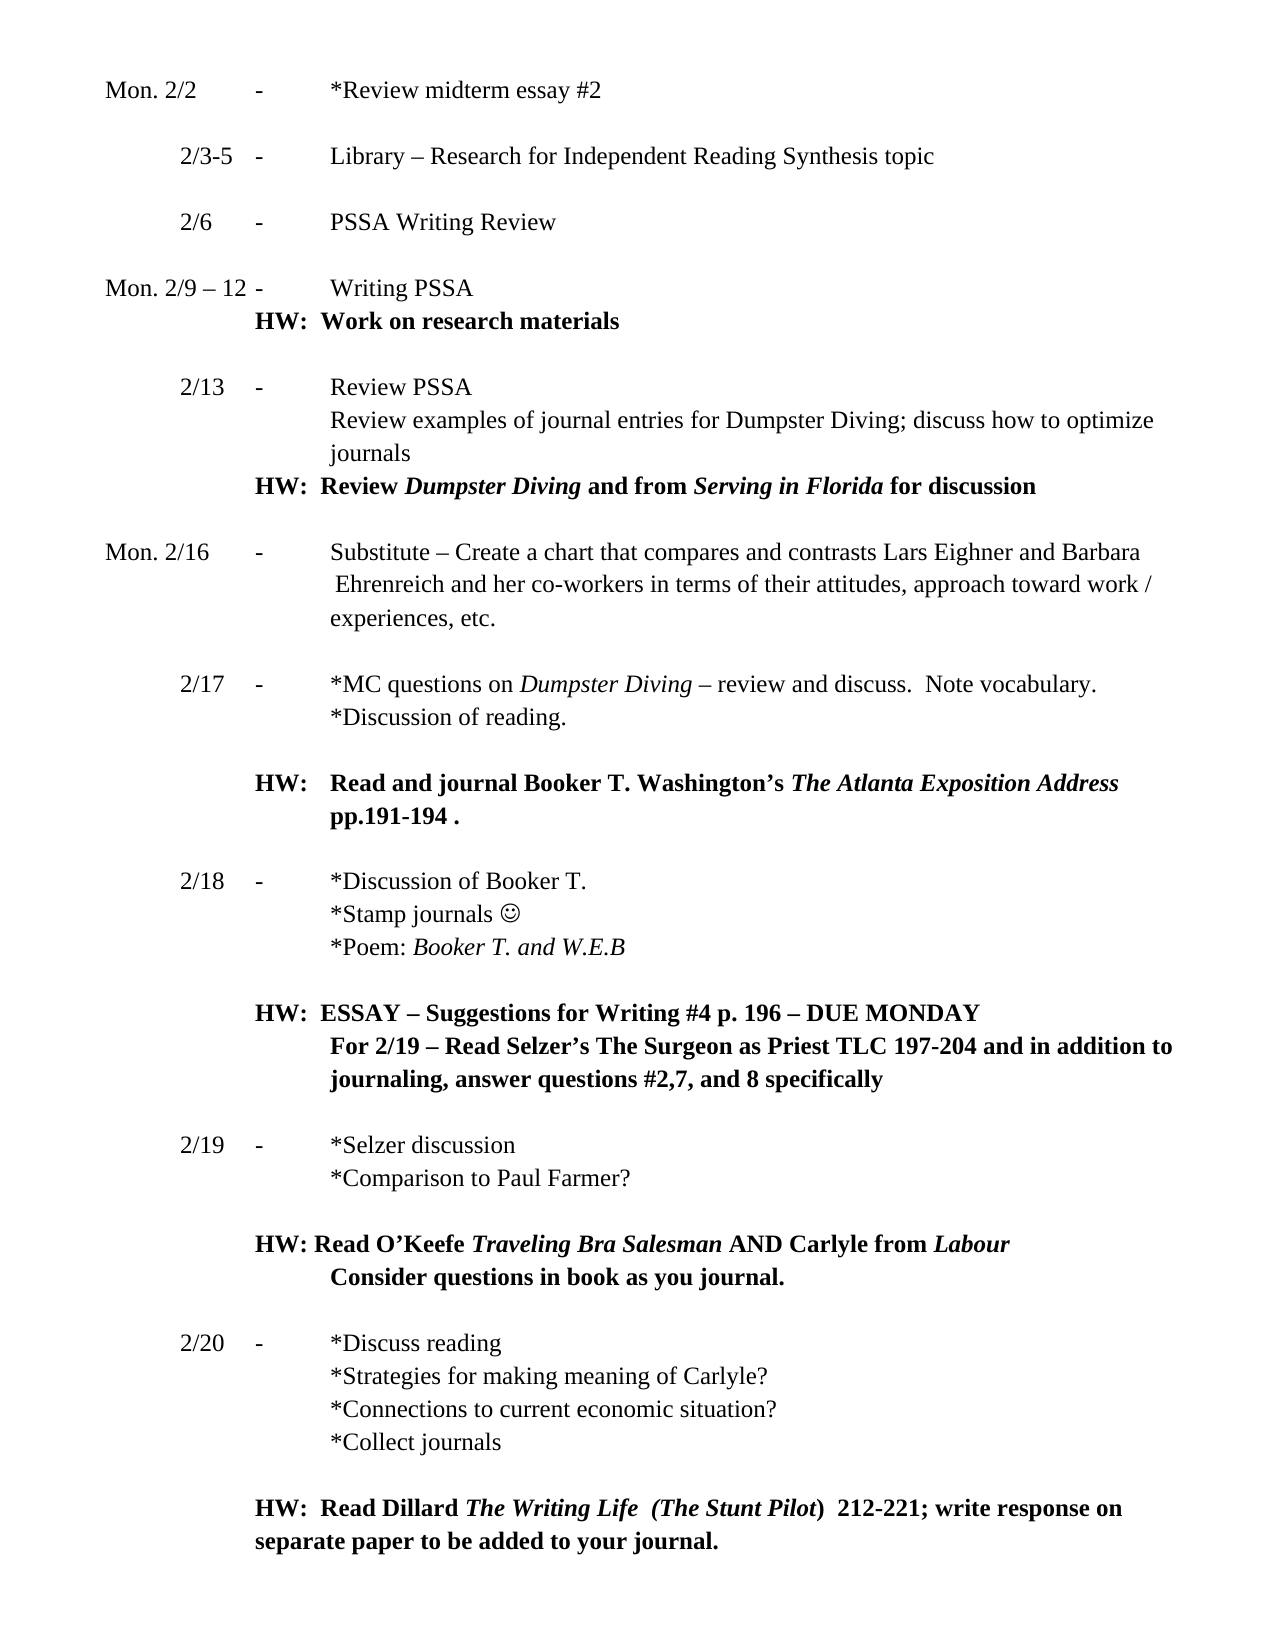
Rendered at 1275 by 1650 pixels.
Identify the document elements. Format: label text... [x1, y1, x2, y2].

text HW: Read and journal Booker T. Washington’s The Atlanta Exposition Address [105, 768, 1200, 796]
text 2/6 - PSSA Writing Review [105, 207, 1200, 236]
text HW: ESSAY – Suggestions for Writing #4 p. 196 – DUE MONDAY [105, 998, 1200, 1027]
text 2/18 - *Discussion of Booker T. [105, 866, 1200, 895]
text Ehrenreich and her co-workers in terms of their attitudes, approach toward work / experiences, etc. [330, 569, 1200, 631]
text 2/3-5 - Library – Research for Independent Reading Synthesis topic [105, 141, 1200, 170]
text pp.191-194 . [105, 801, 1200, 829]
text HW: Read Dillard The Writing Life (The Stunt Pilot) 212-221; write response on separate paper to be added to your journal. [255, 1493, 1200, 1555]
text Mon. 2/9 – 12 - Writing PSSA [105, 273, 1200, 302]
text *Discussion of reading. [255, 702, 1200, 730]
text Consider questions in book as you journal. [105, 1262, 1200, 1291]
text *Comparison to Paul Farmer? [105, 1163, 1200, 1192]
text *Stamp journals [105, 899, 1200, 928]
text HW: Review Dumpster Diving and from Serving in Florida for discussion [105, 471, 1200, 500]
text For 2/19 – Read Selzer’s The Surgeon as Priest TLC 197-204 and in addition to journaling, answer questions #2,7, and 8 specifically [330, 1031, 1200, 1093]
text HW: Read O’Keefe Traveling Bra Salesman AND Carlyle from Labour [105, 1229, 1200, 1258]
text 2/19 - *Selzer discussion [105, 1130, 1200, 1159]
text Mon. 2/2 - *Review midterm essay #2 [105, 75, 1200, 104]
text Mon. 2/16 - Substitute – Create a chart that compares and contrasts Lars Eighner and Barbara [105, 537, 1200, 565]
text 2/20 - *Discuss reading [105, 1328, 1200, 1357]
text 2/17 - *MC questions on Dumpster Diving – review and discuss. Note vocabulary. [105, 669, 1200, 697]
text *Strategies for making meaning of Carlyle? [105, 1361, 1200, 1390]
text HW: Work on research materials [105, 306, 1200, 335]
text *Collect journals [105, 1427, 1200, 1456]
text *Connections to current economic situation? [105, 1394, 1200, 1423]
text *Poem: Booker T. and W.E.B [105, 932, 1200, 961]
text Review examples of journal entries for Dumpster Diving; discuss how to optimize journals [330, 405, 1200, 467]
text 2/13 - Review PSSA [105, 372, 1200, 401]
